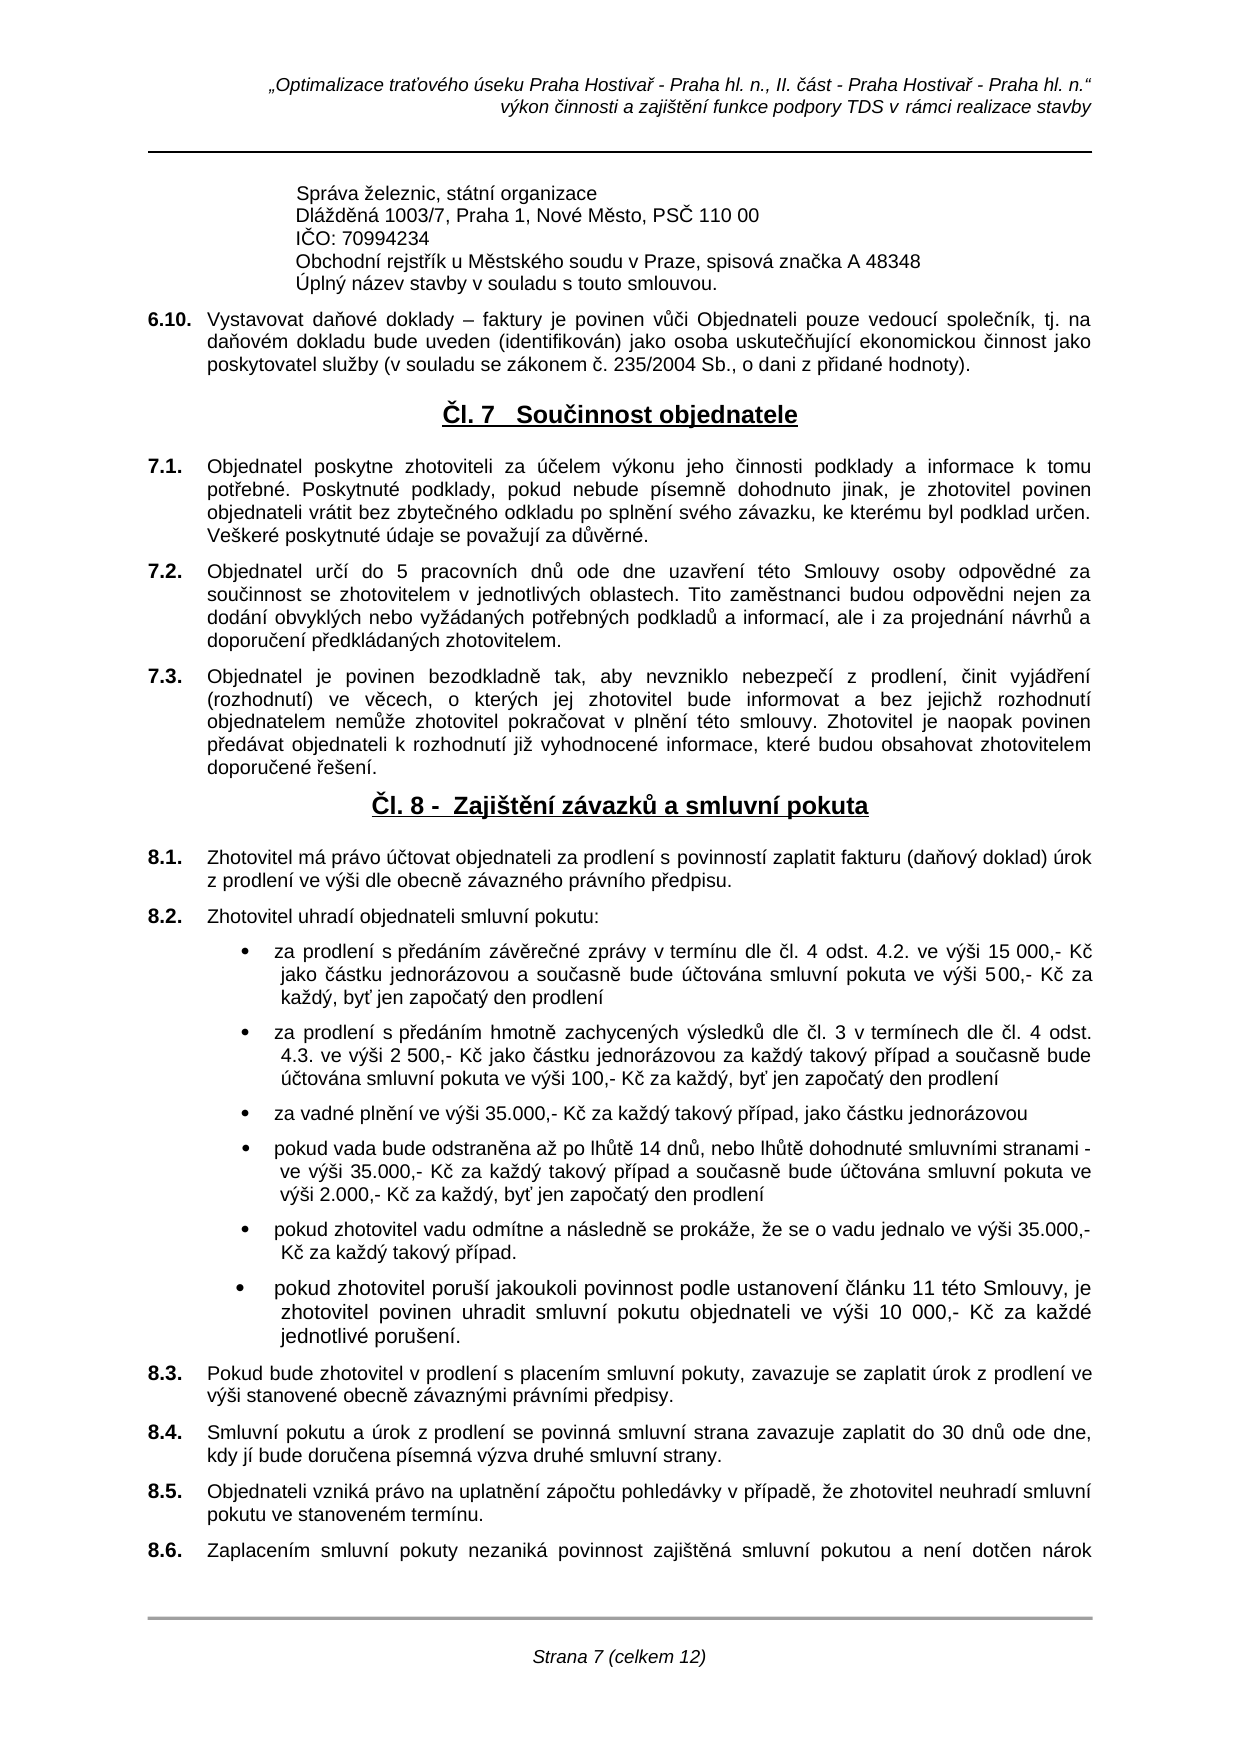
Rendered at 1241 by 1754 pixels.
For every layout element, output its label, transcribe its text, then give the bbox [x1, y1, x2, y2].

list pokud vada bude odstraněna až po lhůtě 14 dnů, nebo lhůtě dohodnuté smluvními stranami - ve výši 35.000,- Kč za každý takový případ a současně bude účtována smluvní pokuta ve výši 2.000,- Kč za každý, byť jen započatý den prodlení [242, 1137, 1092, 1205]
subtitle Čl. 8 - Zajištění závazků a smluvní pokuta [148, 791, 1092, 820]
list za vadné plnění ve výši 35.000,- Kč za každý takový případ, jako částku jednorázovou [242, 1102, 1092, 1124]
text Obchodní rejstřík u Městského soudu v Praze, spisová značka A 48348 [222, 249, 1092, 272]
text IČO: 70994234 [222, 227, 1092, 249]
list Zhotovitel uhradí objednateli smluvní pokutu: [148, 904, 1092, 928]
list za prodlení s předáním hmotně zachycených výsledků dle čl. 3 v termínech dle čl. 4 odst. 4.3. ve výši 2 500,- Kč jako částku jednorázovou za každý takový případ a současně bude účtována smluvní pokuta ve výši 100,- Kč za každý, byť jen započatý den prodlení [242, 1021, 1092, 1089]
text Správa železnic, státní organizace [259, 181, 1092, 204]
text Úplný název stavby v souladu s touto smlouvou. [222, 272, 1092, 295]
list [148, 1538, 1092, 1562]
list Smluvní pokutu a úrok z prodlení se povinná smluvní strana zavazuje zaplatit do 30 dnů ode dne, kdy jí bude doručena písemná výzva druhé smluvní strany. [148, 1419, 1092, 1466]
list Zhotovitel má právo účtovat objednateli za prodlení s povinností zaplatit fakturu (daňový doklad) úrok z prodlení ve výši dle obecně závazného právního předpisu. [148, 845, 1092, 891]
list Objednatel je povinen bezodkladně tak, aby nevzniklo nebezpečí z prodlení, činit vyjádření (rozhodnutí) ve věcech, o kterých jej zhotovitel bude informovat a bez jejichž rozhodnutí objednatelem nemůže zhotovitel pokračovat v plnění této smlouvy. Zhotovitel je naopak povinen předávat objednateli k rozhodnutí již vyhodnocené informace, které budou obsahovat zhotovitelem doporučené řešení. [148, 664, 1092, 778]
text Čl. 7 Součinnost objednatele [148, 401, 1092, 429]
list Objednateli vzniká právo na uplatnění zápočtu pohledávky v případě, že zhotovitel neuhradí smluvní pokutu ve stanoveném termínu. [148, 1479, 1092, 1525]
list Objednatel poskytne zhotoviteli za účelem výkonu jeho činnosti podklady a informace k tomu potřebné. Poskytnuté podklady, pokud nebude písemně dohodnuto jinak, je zhotovitel povinen objednateli vrátit bez zbytečného odkladu po splnění svého závazku, ke kterému byl podklad určen. Veškeré poskytnuté údaje se považují za důvěrné. [148, 454, 1092, 547]
list pokud zhotovitel vadu odmítne a následně se prokáže, že se o vadu jednalo ve výši 35.000,- Kč za každý takový případ. [242, 1218, 1092, 1263]
list za prodlení s předáním závěrečné zprávy v termínu dle čl. 4 odst. 4.2. ve výši 15 000,- Kč jako částku jednorázovou a současně bude účtována smluvní pokuta ve výši 500,- Kč za každý, byť jen započatý den prodlení [242, 940, 1092, 1008]
text Dlážděná 1003/7, Praha 1, Nové Město, PSČ 110 00 [222, 204, 1092, 227]
list Vystavovat daňové doklady – faktury je povinen vůči Objednateli pouze vedoucí společník, tj. na daňovém dokladu bude uveden (identifikován) jako osoba uskutečňující ekonomickou činnost jako poskytovatel služby (v souladu se zákonem č. 235/2004 Sb., o dani z přidané hodnoty). [148, 307, 1092, 376]
list pokud zhotovitel poruší jakoukoli povinnost podle ustanovení článku 11 této Smlouvy, je zhotovitel povinen uhradit smluvní pokutu objednateli ve výši 10 000,- Kč za každé jednotlivé porušení. [236, 1276, 1092, 1348]
list Pokud bude zhotovitel v prodlení s placením smluvní pokuty, zavazuje se zaplatit úrok z prodlení ve výši stanovené obecně závaznými právními předpisy. [148, 1360, 1092, 1407]
list Objednatel určí do 5 pracovních dnů ode dne uzavření této Smlouvy osoby odpovědné za součinnost se zhotovitelem v jednotlivých oblastech. Tito zaměstnanci budou odpovědni nejen za dodání obvyklých nebo vyžádaných potřebných podkladů a informací, ale i za projednání návrhů a doporučení předkládaných zhotovitelem. [148, 559, 1092, 651]
